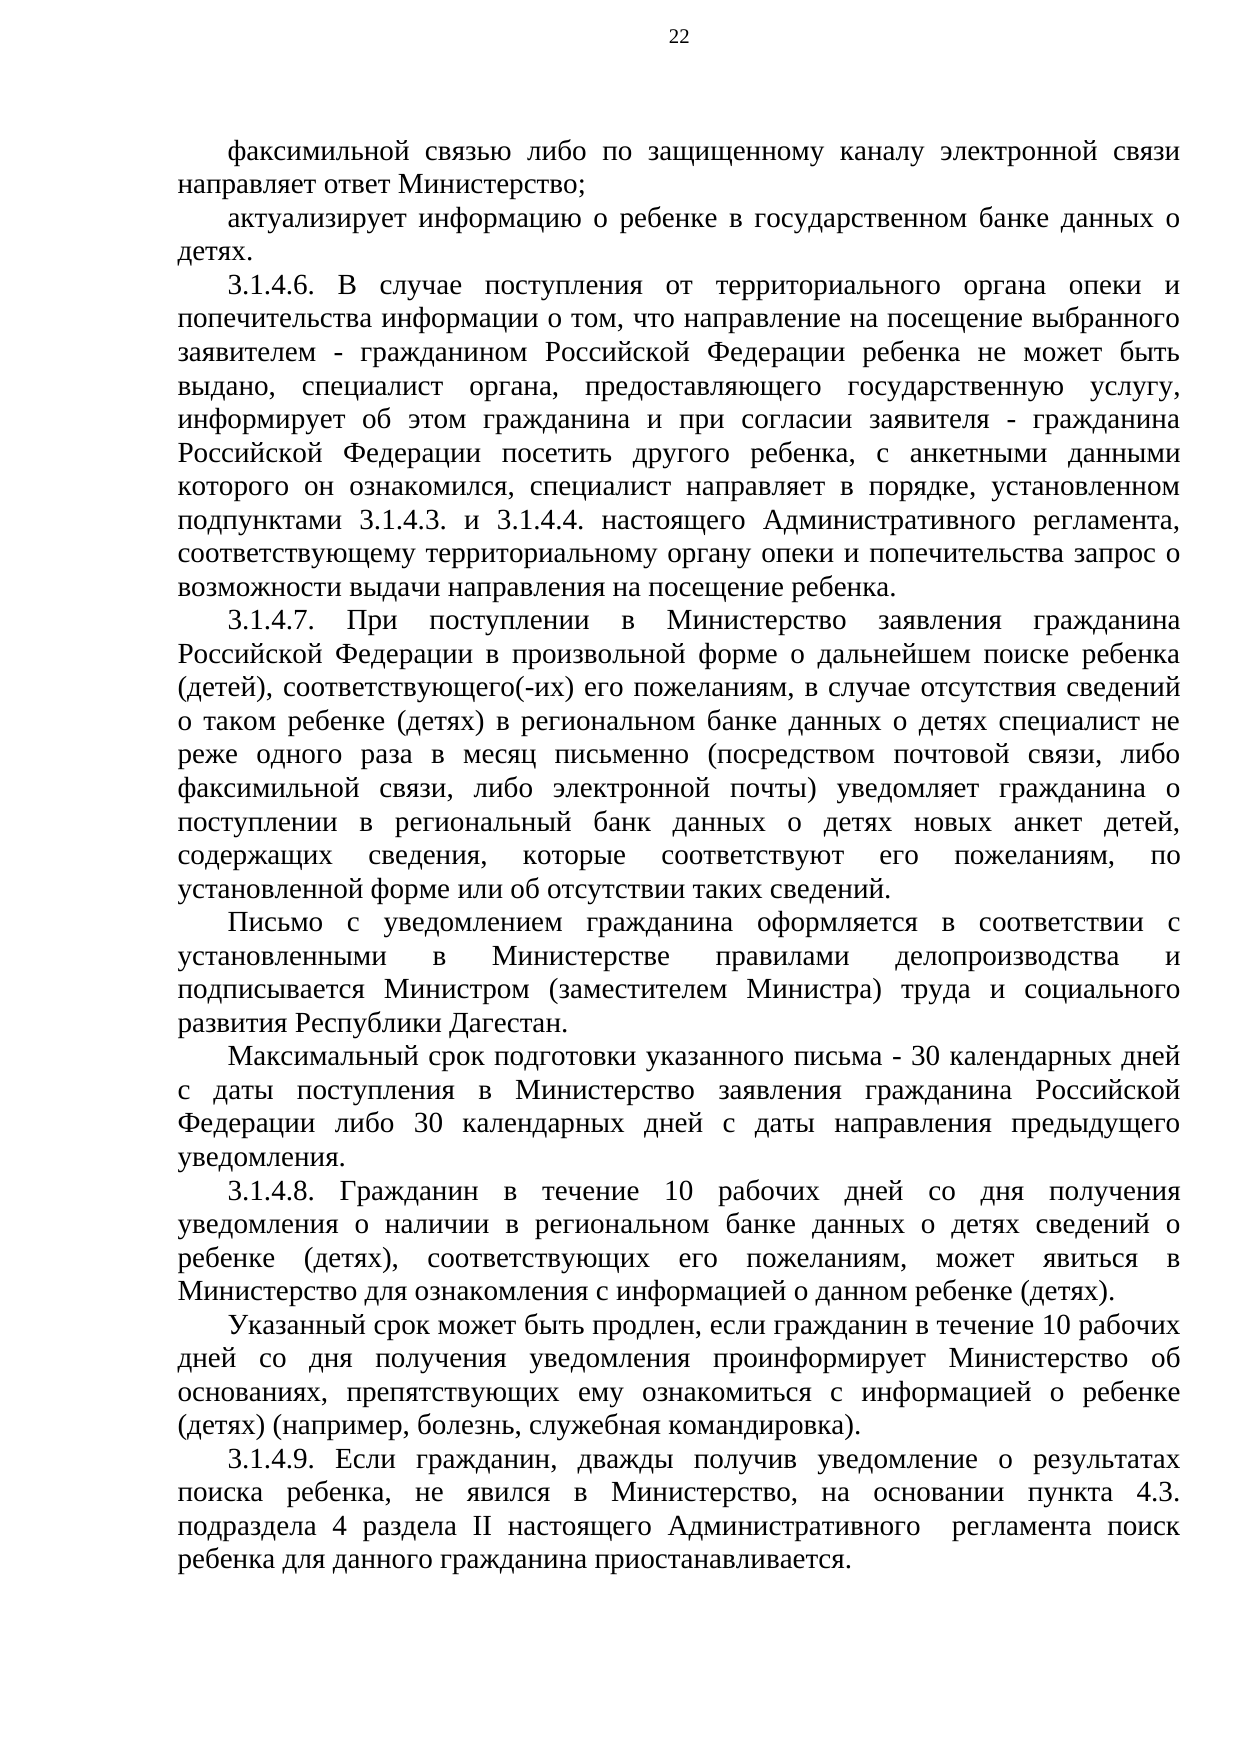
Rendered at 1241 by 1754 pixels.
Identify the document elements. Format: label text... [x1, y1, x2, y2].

text Письмо с уведомлением гражданина оформляется в соответствии с установленными в Министерстве правилами делопроизводства и подписывается Министром (заместителем Министра) труда и социального развития Республики Дагестан. [177, 904, 1181, 1038]
text 3.1.4.6. В случае поступления от территориального органа опеки и попечительства информации о том, что направление на посещение выбранного заявителем - гражданином Российской Федерации ребенка не может быть выдано, специалист органа, предоставляющего государственную услугу, информирует об этом гражданина и при согласии заявителя - гражданина Российской Федерации посетить другого ребенка, с анкетными данными которого он ознакомился, специалист направляет в порядке, установленном подпунктами 3.1.4.3. и 3.1.4.4. настоящего Административного регламента, соответствующему территориальному органу опеки и попечительства запрос о возможности выдачи направления на посещение ребенка. [177, 267, 1181, 602]
text 3.1.4.9. Если гражданин, дважды получив уведомление о результатах поиска ребенка, не явился в Министерство, на основании пункта 4.3. подраздела 4 раздела II настоящего Административного регламента поиск ребенка для данного гражданина приостанавливается. [177, 1441, 1181, 1575]
text Указанный срок может быть продлен, если гражданин в течение 10 рабочих дней со дня получения уведомления проинформирует Министерство об основаниях, препятствующих ему ознакомиться с информацией о ребенке (детях) (например, болезнь, служебная командировка). [177, 1307, 1181, 1441]
text 3.1.4.7. При поступлении в Министерство заявления гражданина Российской Федерации в произвольной форме о дальнейшем поиске ребенка (детей), соответствующего(-их) его пожеланиям, в случае отсутствия сведений о таком ребенке (детях) в региональном банке данных о детях специалист не реже одного раза в месяц письменно (посредством почтовой связи, либо факсимильной связи, либо электронной почты) уведомляет гражданина о поступлении в региональный банк данных о детях новых анкет детей, содержащих сведения, которые соответствуют его пожеланиям, по установленной форме или об отсутствии таких сведений. [177, 602, 1181, 904]
text актуализирует информацию о ребенке в государственном банке данных о детях. [177, 200, 1181, 267]
text 3.1.4.8. Гражданин в течение 10 рабочих дней со дня получения уведомления о наличии в региональном банке данных о детях сведений о ребенке (детях), соответствующих его пожеланиям, может явиться в Министерство для ознакомления с информацией о данном ребенке (детях). [177, 1173, 1181, 1307]
text Максимальный срок подготовки указанного письма - 30 календарных дней с даты поступления в Министерство заявления гражданина Российской Федерации либо 30 календарных дней с даты направления предыдущего уведомления. [177, 1038, 1181, 1173]
text факсимильной связью либо по защищенному каналу электронной связи направляет ответ Министерство; [177, 133, 1181, 200]
